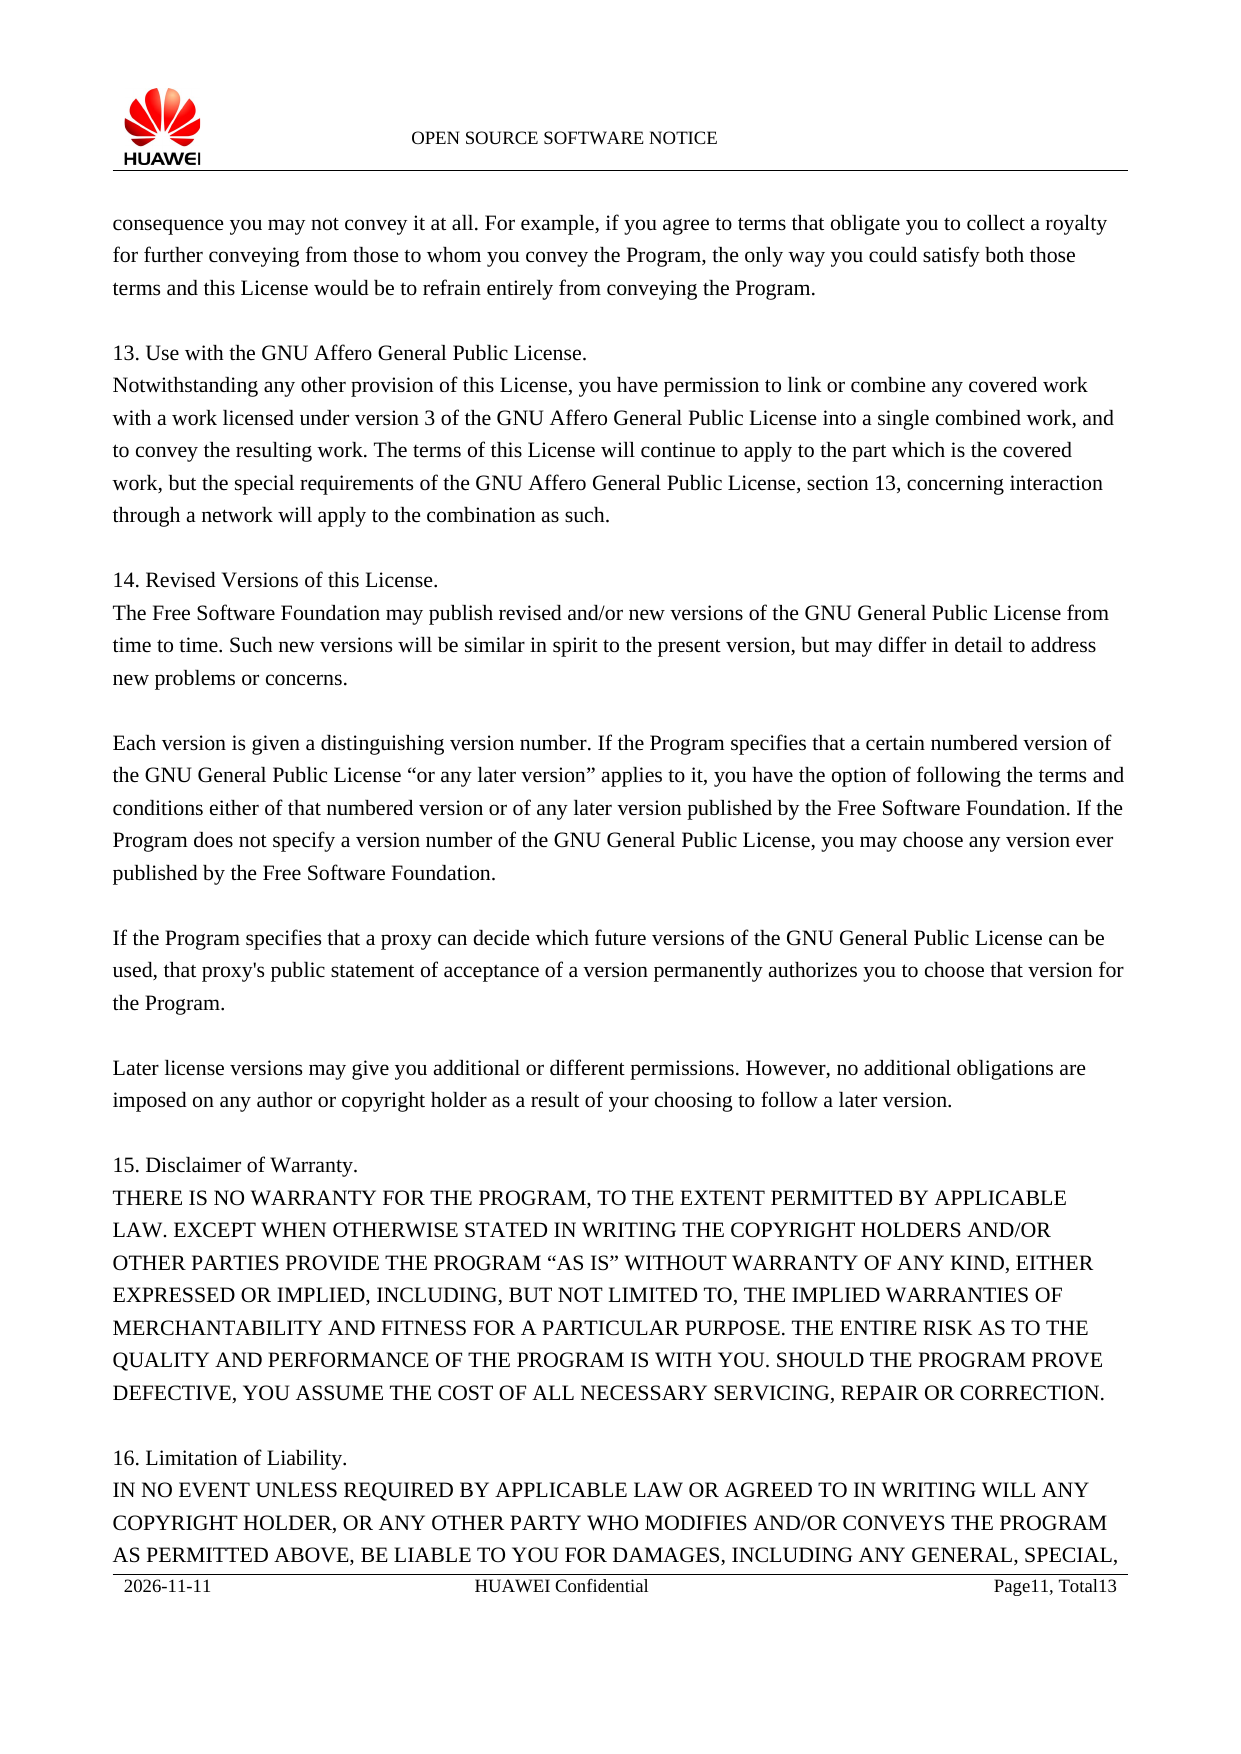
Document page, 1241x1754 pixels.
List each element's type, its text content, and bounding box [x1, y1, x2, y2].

picture [124, 88, 201, 165]
